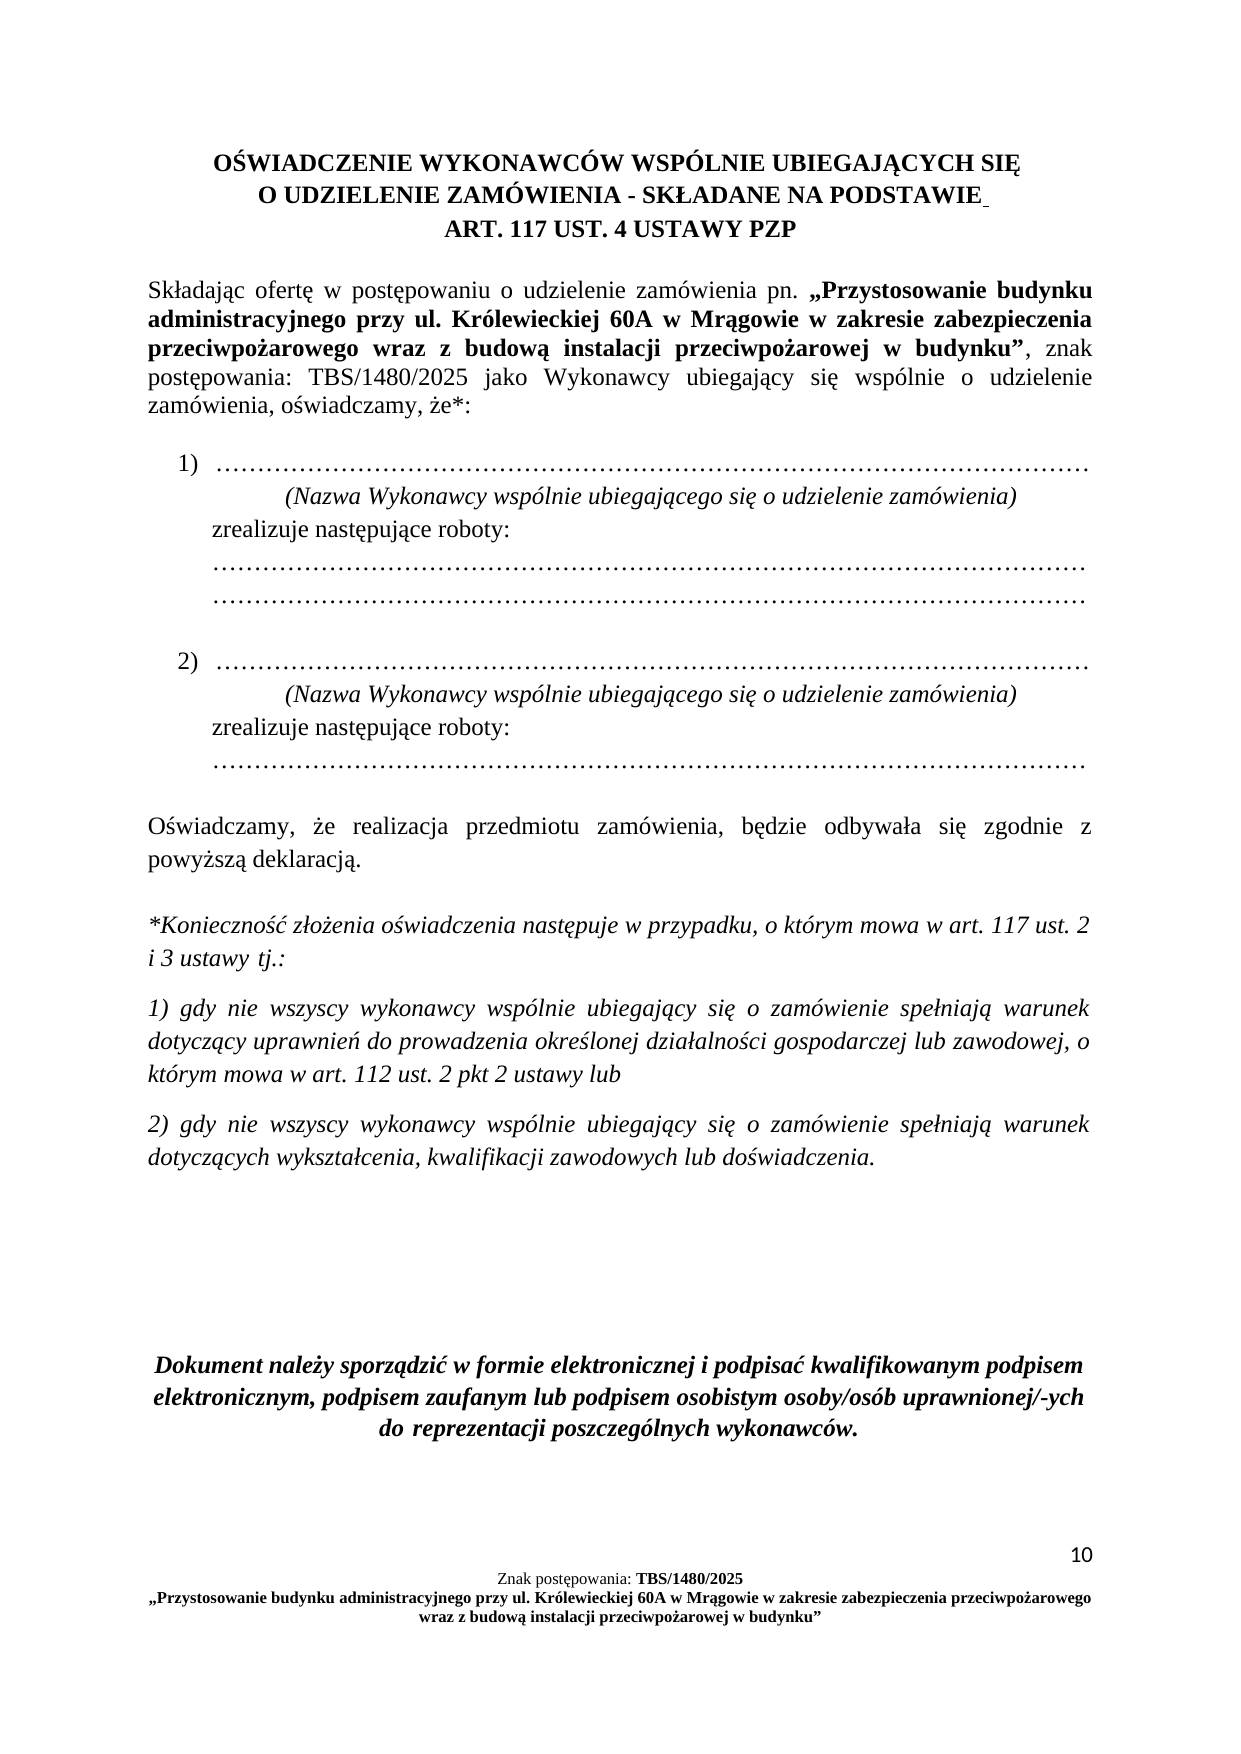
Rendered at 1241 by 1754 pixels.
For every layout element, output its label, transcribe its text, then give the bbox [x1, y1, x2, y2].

text Dokument należy sporządzić w formie elektronicznej i podpisać kwalifikowanym podpisem elektronicznym, podpisem zaufanym lub podpisem osobistym osoby/osób uprawnionej/-ych do reprezentacji poszczególnych wykonawców. [148, 1351, 1093, 1441]
text zrealizuje następujące roboty: [212, 514, 1093, 543]
text zrealizuje następujące roboty: [212, 712, 1093, 741]
text Oświadczamy, że realizacja przedmiotu zamówienia, będzie odbywała się zgodnie z powyższą deklaracją. [148, 811, 1093, 873]
text ………………………………………………………………………………………………………………………………………………………………………………………… [212, 547, 1093, 609]
text ART. 117 UST. 4 USTAWY PZP [148, 214, 1093, 242]
text …………………………………………………………………………………………… [212, 745, 1093, 774]
list …………………………………………………………………………………………… (Nazwa Wykonawcy wspólnie ubiegającego się o udzielenie zamówienia) [174, 646, 1093, 708]
list …………………………………………………………………………………………… (Nazwa Wykonawcy wspólnie ubiegającego się o udzielenie zamówienia) [174, 448, 1093, 510]
text *Konieczność złożenia oświadczenia następuje w przypadku, o którym mowa w art. 117 ust. 2 i 3 ustawy tj.: [148, 910, 1093, 972]
text 2) gdy nie wszyscy wykonawcy wspólnie ubiegający się o zamówienie spełniają warunek dotyczących wykształcenia, kwalifikacji zawodowych lub doświadczenia. [148, 1109, 1093, 1170]
text 1) gdy nie wszyscy wykonawcy wspólnie ubiegający się o zamówienie spełniają warunek dotyczący uprawnień do prowadzenia określonej działalności gospodarczej lub zawodowej, o którym mowa w art. 112 ust. 2 pkt 2 ustawy lub [148, 993, 1093, 1088]
text Składając ofertę w postępowaniu o udzielenie zamówienia pn. „Przystosowanie budynku administracyjnego przy ul. Królewieckiej 60A w Mrągowie w zakresie zabezpieczenia przeciwpożarowego wraz z budową instalacji przeciwpożarowej w budynku”, znak postępowania: TBS/1480/2025 jako Wykonawcy ubiegający się wspólnie o udzielenie zamówienia, oświadczamy, że*: [148, 275, 1093, 419]
text OŚWIADCZENIE WYKONAWCÓW WSPÓLNIE UBIEGAJĄCYCH SIĘ O UDZIELENIE ZAMÓWIENIA - SKŁADANE NA PODSTAWIE [148, 148, 1093, 209]
